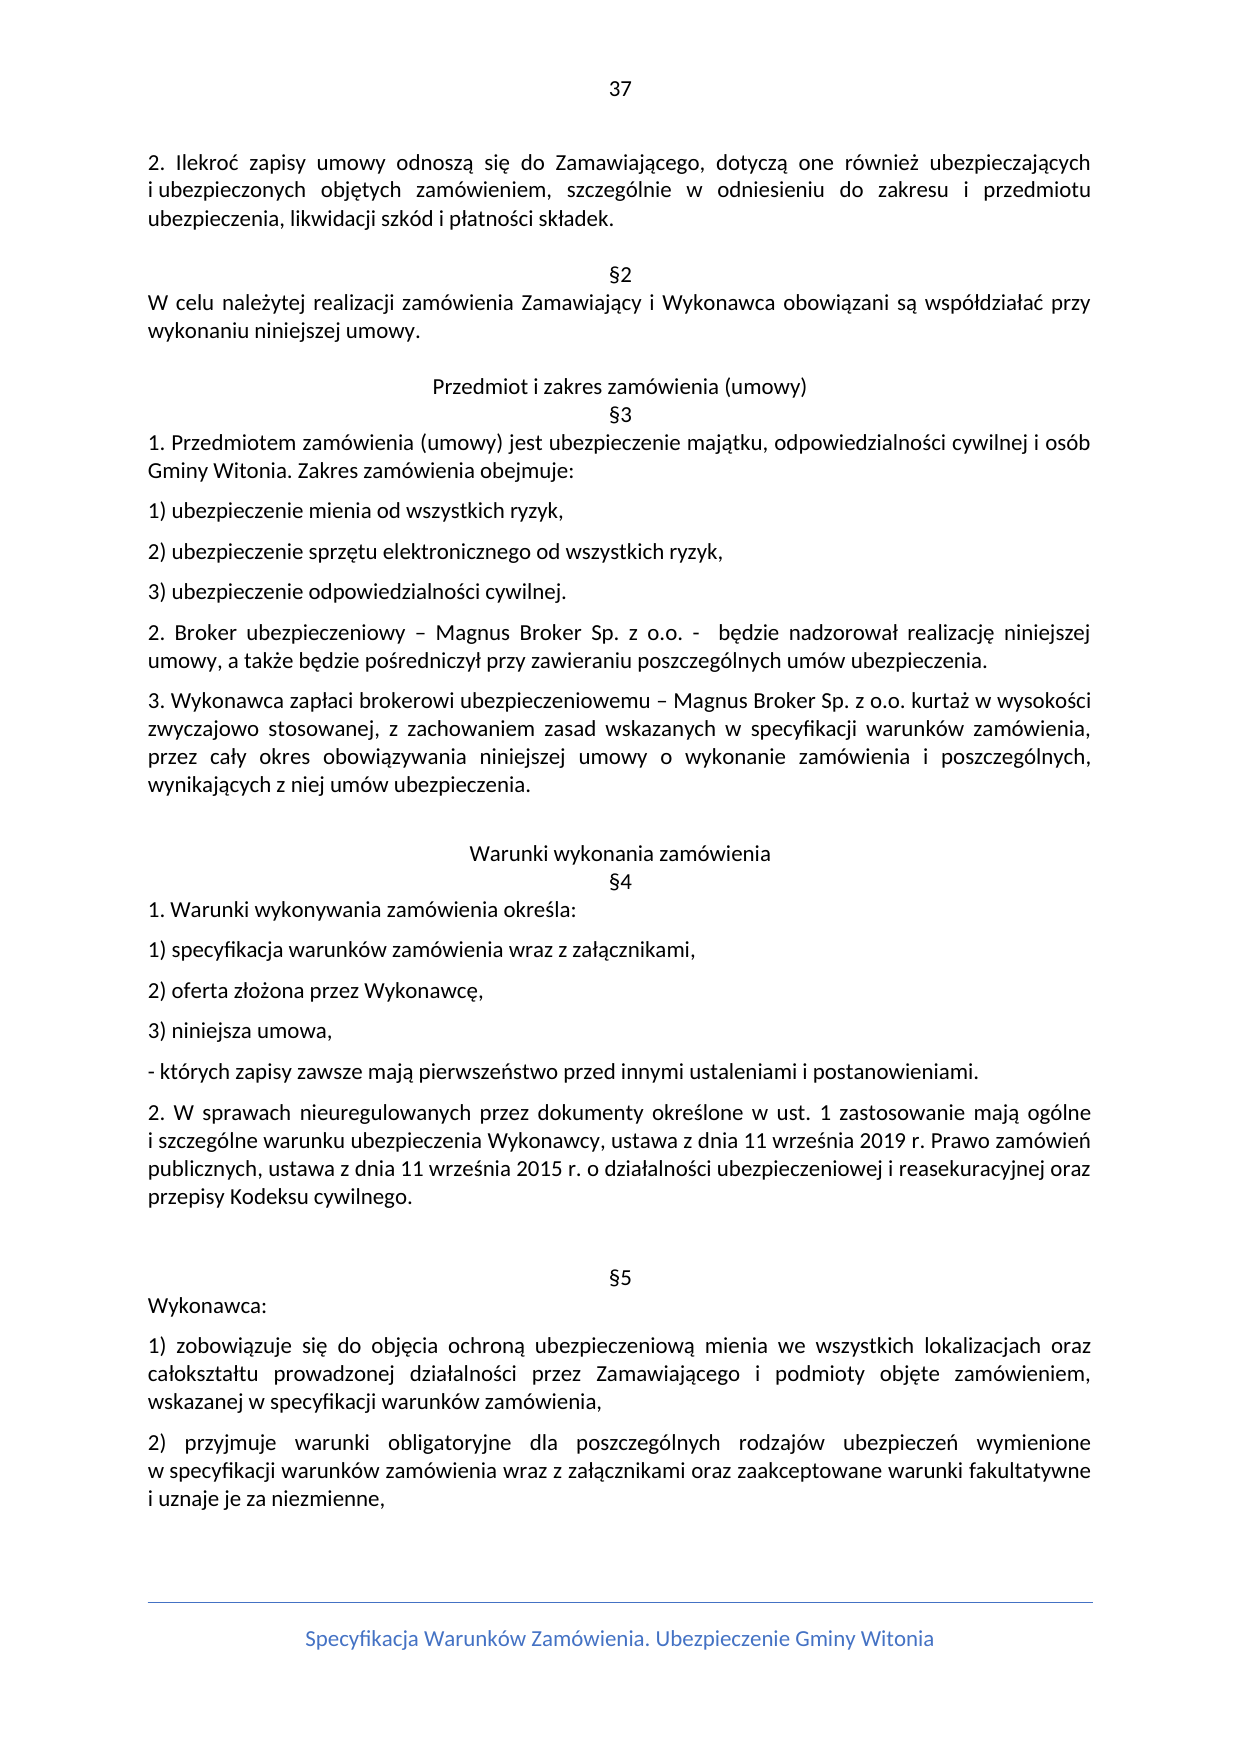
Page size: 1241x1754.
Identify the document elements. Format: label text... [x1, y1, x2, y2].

text 2) oferta złożona przez Wykonawcę, [148, 976, 1093, 1004]
text §2 [148, 260, 1093, 288]
text 2. W sprawach nieuregulowanych przez dokumenty określone w ust. 1 zastosowanie mają ogólne i szczególne warunku ubezpieczenia Wykonawcy, ustawa z dnia 11 września 2019 r. Prawo zamówień publicznych, ustawa z dnia 11 września 2015 r. o działalności ubezpieczeniowej i reasekuracyjnej oraz przepisy Kodeksu cywilnego. [148, 1098, 1093, 1210]
text 2. Ilekroć zapisy umowy odnoszą się do Zamawiającego, dotyczą one również ubezpieczających i ubezpieczonych objętych zamówieniem, szczególnie w odniesieniu do zakresu i przedmiotu ubezpieczenia, likwidacji szkód i płatności składek. [148, 148, 1093, 232]
text 3) niniejsza umowa, [148, 1017, 1093, 1045]
text 1) specyfikacja warunków zamówienia wraz z załącznikami, [148, 936, 1093, 964]
text Przedmiot i zakres zamówienia (umowy) [148, 372, 1093, 400]
text §4 [148, 867, 1093, 895]
text 2) przyjmuje warunki obligatoryjne dla poszczególnych rodzajów ubezpieczeń wymienione w specyfikacji warunków zamówienia wraz z załącznikami oraz zaakceptowane warunki fakultatywne i uznaje je za niezmienne, [148, 1428, 1093, 1512]
text 3) ubezpieczenie odpowiedzialności cywilnej. [148, 577, 1093, 605]
text 1) zobowiązuje się do objęcia ochroną ubezpieczeniową mienia we wszystkich lokalizacjach oraz całokształtu prowadzonej działalności przez Zamawiającego i podmioty objęte zamówieniem, wskazanej w specyfikacji warunków zamówienia, [148, 1331, 1093, 1415]
text §3 [148, 400, 1093, 428]
text W celu należytej realizacji zamówienia Zamawiający i Wykonawca obowiązani są współdziałać przy wykonaniu niniejszej umowy. [148, 288, 1093, 344]
text 1. Warunki wykonywania zamówienia określa: [148, 895, 1093, 923]
text Warunki wykonania zamówienia [148, 839, 1093, 867]
text Wykonawca: [148, 1291, 1093, 1319]
text - których zapisy zawsze mają pierwszeństwo przed innymi ustaleniami i postanowieniami. [148, 1057, 1093, 1085]
text 2) ubezpieczenie sprzętu elektronicznego od wszystkich ryzyk, [148, 537, 1093, 565]
text 3. Wykonawca zapłaci brokerowi ubezpieczeniowemu – Magnus Broker Sp. z o.o. kurtaż w wysokości zwyczajowo stosowanej, z zachowaniem zasad wskazanych w specyfikacji warunków zamówienia, przez cały okres obowiązywania niniejszej umowy o wykonanie zamówienia i poszczególnych, wynikających z niej umów ubezpieczenia. [148, 686, 1093, 798]
text 2. Broker ubezpieczeniowy – Magnus Broker Sp. z o.o. - będzie nadzorował realizację niniejszej umowy, a także będzie pośredniczył przy zawieraniu poszczególnych umów ubezpieczenia. [148, 618, 1093, 674]
text 1) ubezpieczenie mienia od wszystkich ryzyk, [148, 496, 1093, 524]
text 1. Przedmiotem zamówienia (umowy) jest ubezpieczenie majątku, odpowiedzialności cywilnej i osób Gminy Witonia. Zakres zamówienia obejmuje: [148, 428, 1093, 484]
text §5 [148, 1263, 1093, 1291]
